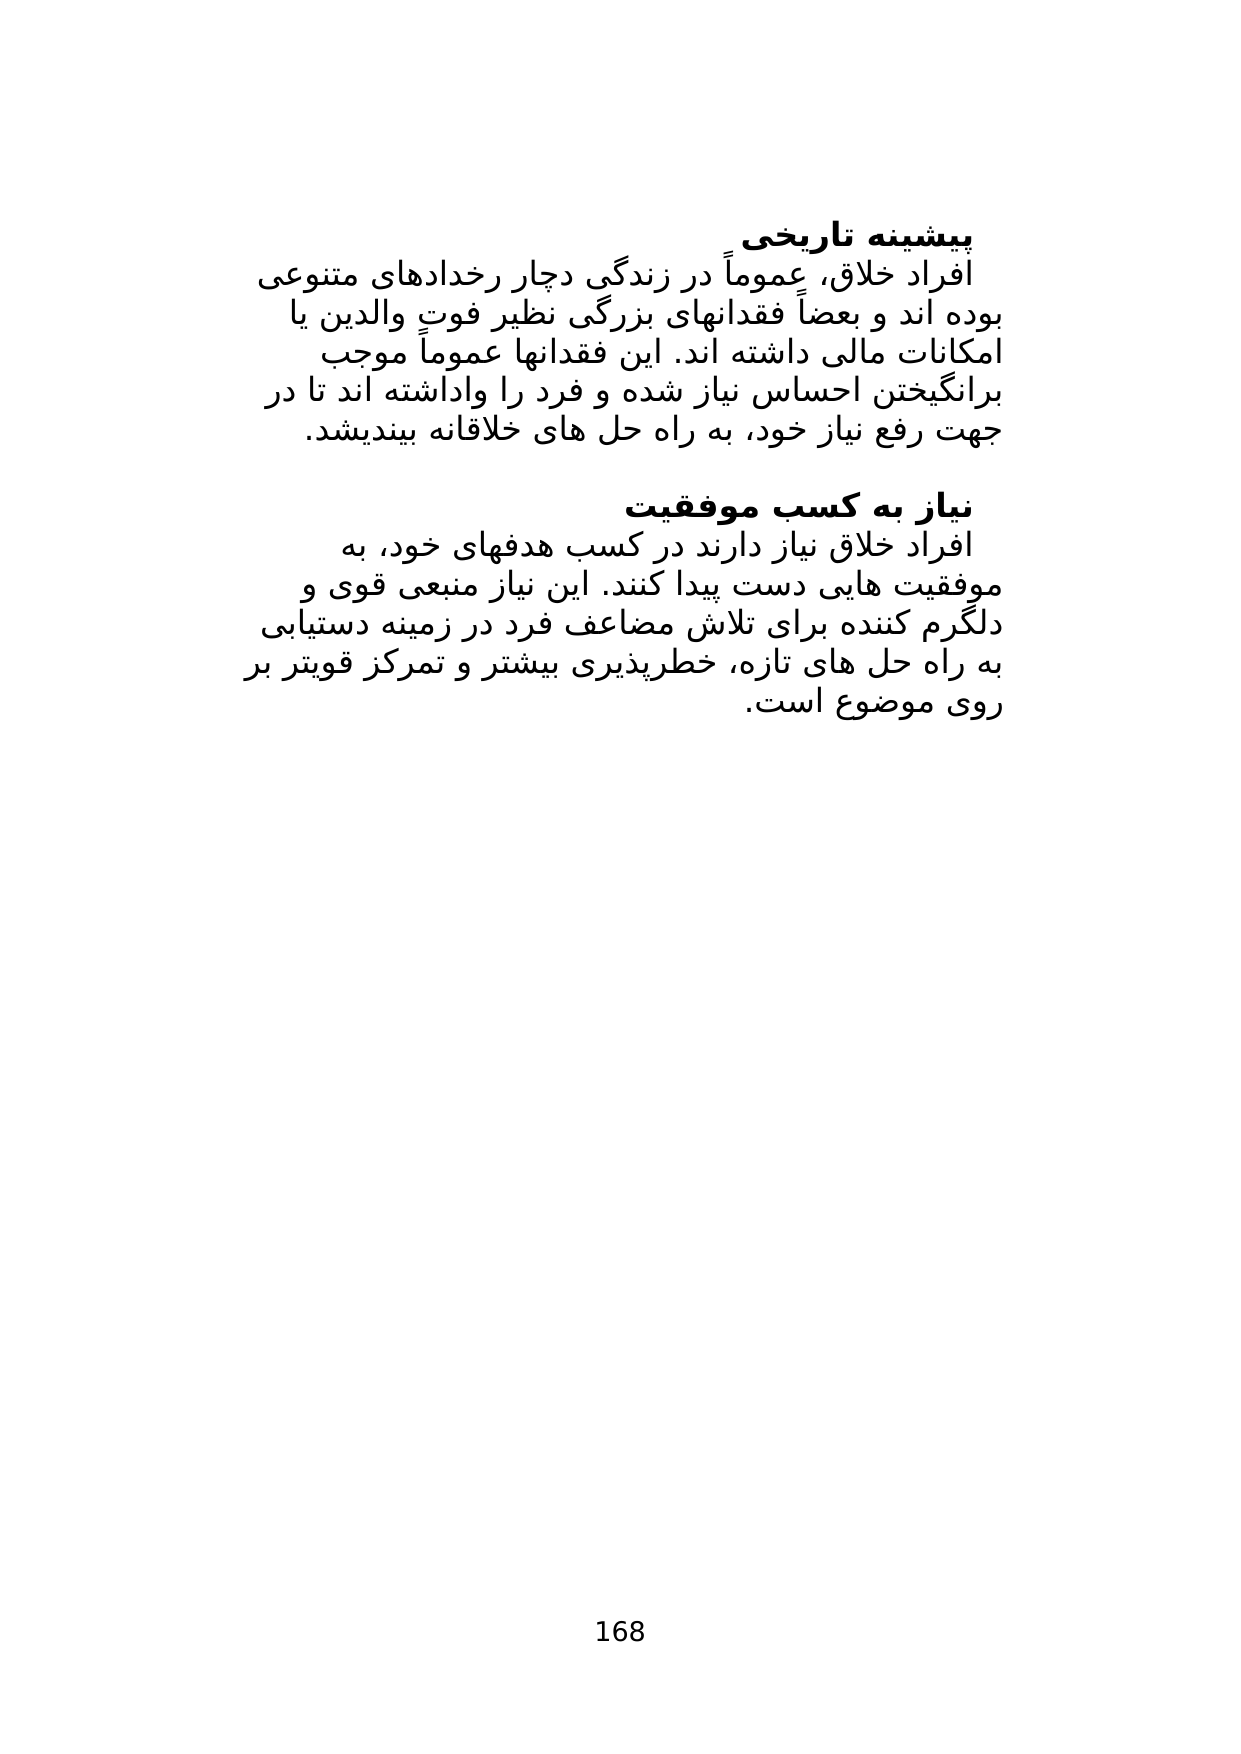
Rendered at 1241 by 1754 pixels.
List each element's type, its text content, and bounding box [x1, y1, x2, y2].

text نیاز به کسب موفقیت [236, 487, 1004, 526]
text افراد خلاق، عموماً در زندگی دچار رخدادهای متنوعی بوده اند و بعضاً فقدانهای بزرگی نظیر فوت والدین یا امکانات مالی داشته اند. این فقدانها عموماً موجب برانگیختن احساس نیاز شده و فرد را واداشته اند تا در جهت رفع نیاز خود، به راه حل های خلاقانه بیندیشد. [236, 254, 1004, 449]
text پیشینه تاریخی [236, 216, 1004, 254]
text افراد خلاق نیاز دارند در کسب هدفهای خود، به موفقیت هایی دست پیدا کنند. این نیاز منبعی قوی و دلگرم کننده برای تلاش مضاعف فرد در زمینه دستیابی به راه حل های تازه، خطرپذیری بیشتر و تمرکز قویتر بر روی موضوع است. [236, 526, 1004, 720]
